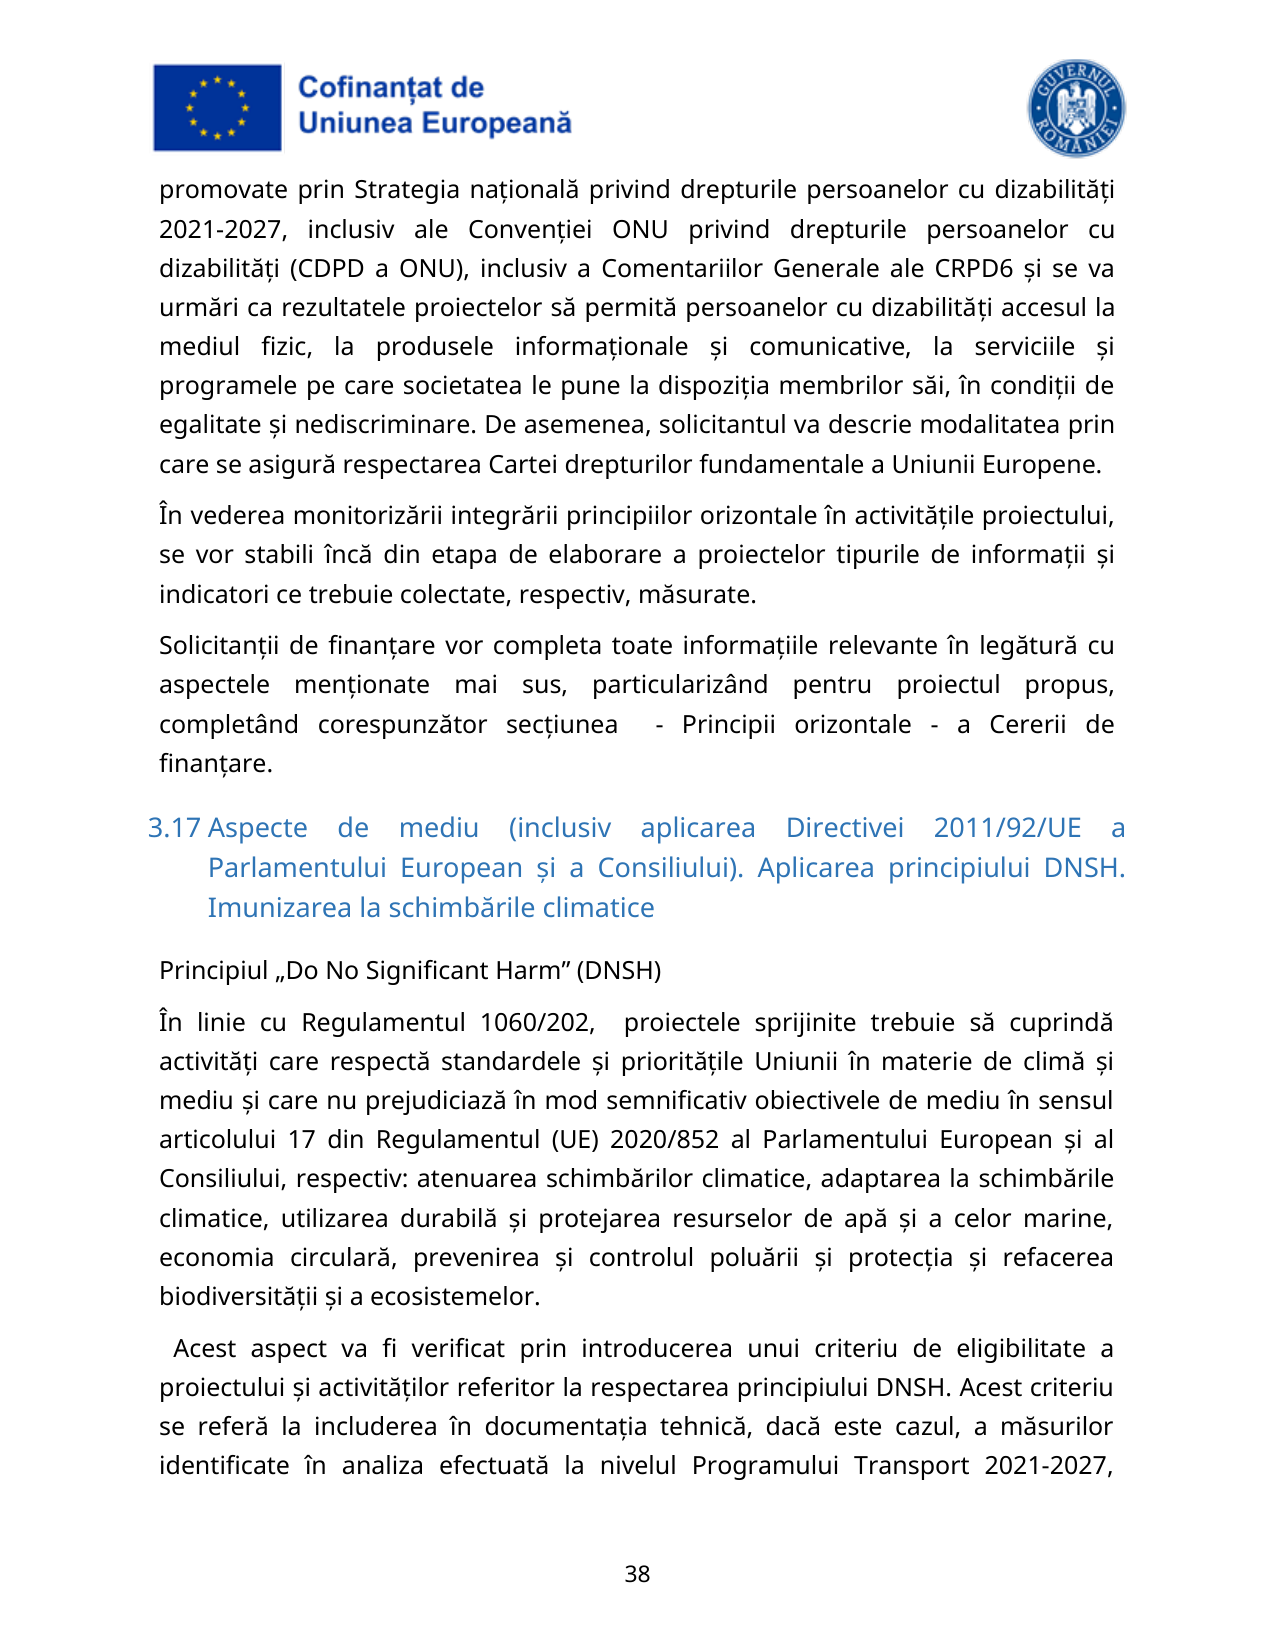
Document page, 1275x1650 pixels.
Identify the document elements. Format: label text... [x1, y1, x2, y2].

picture [147, 59, 1128, 160]
subtitle Aspecte de mediu (inclusiv aplicarea Directivei 2011/92/UE a Parlamentului European și a Consiliului). Aplicarea principiului DNSH. Imunizarea la schimbările climatice [148, 808, 1127, 925]
